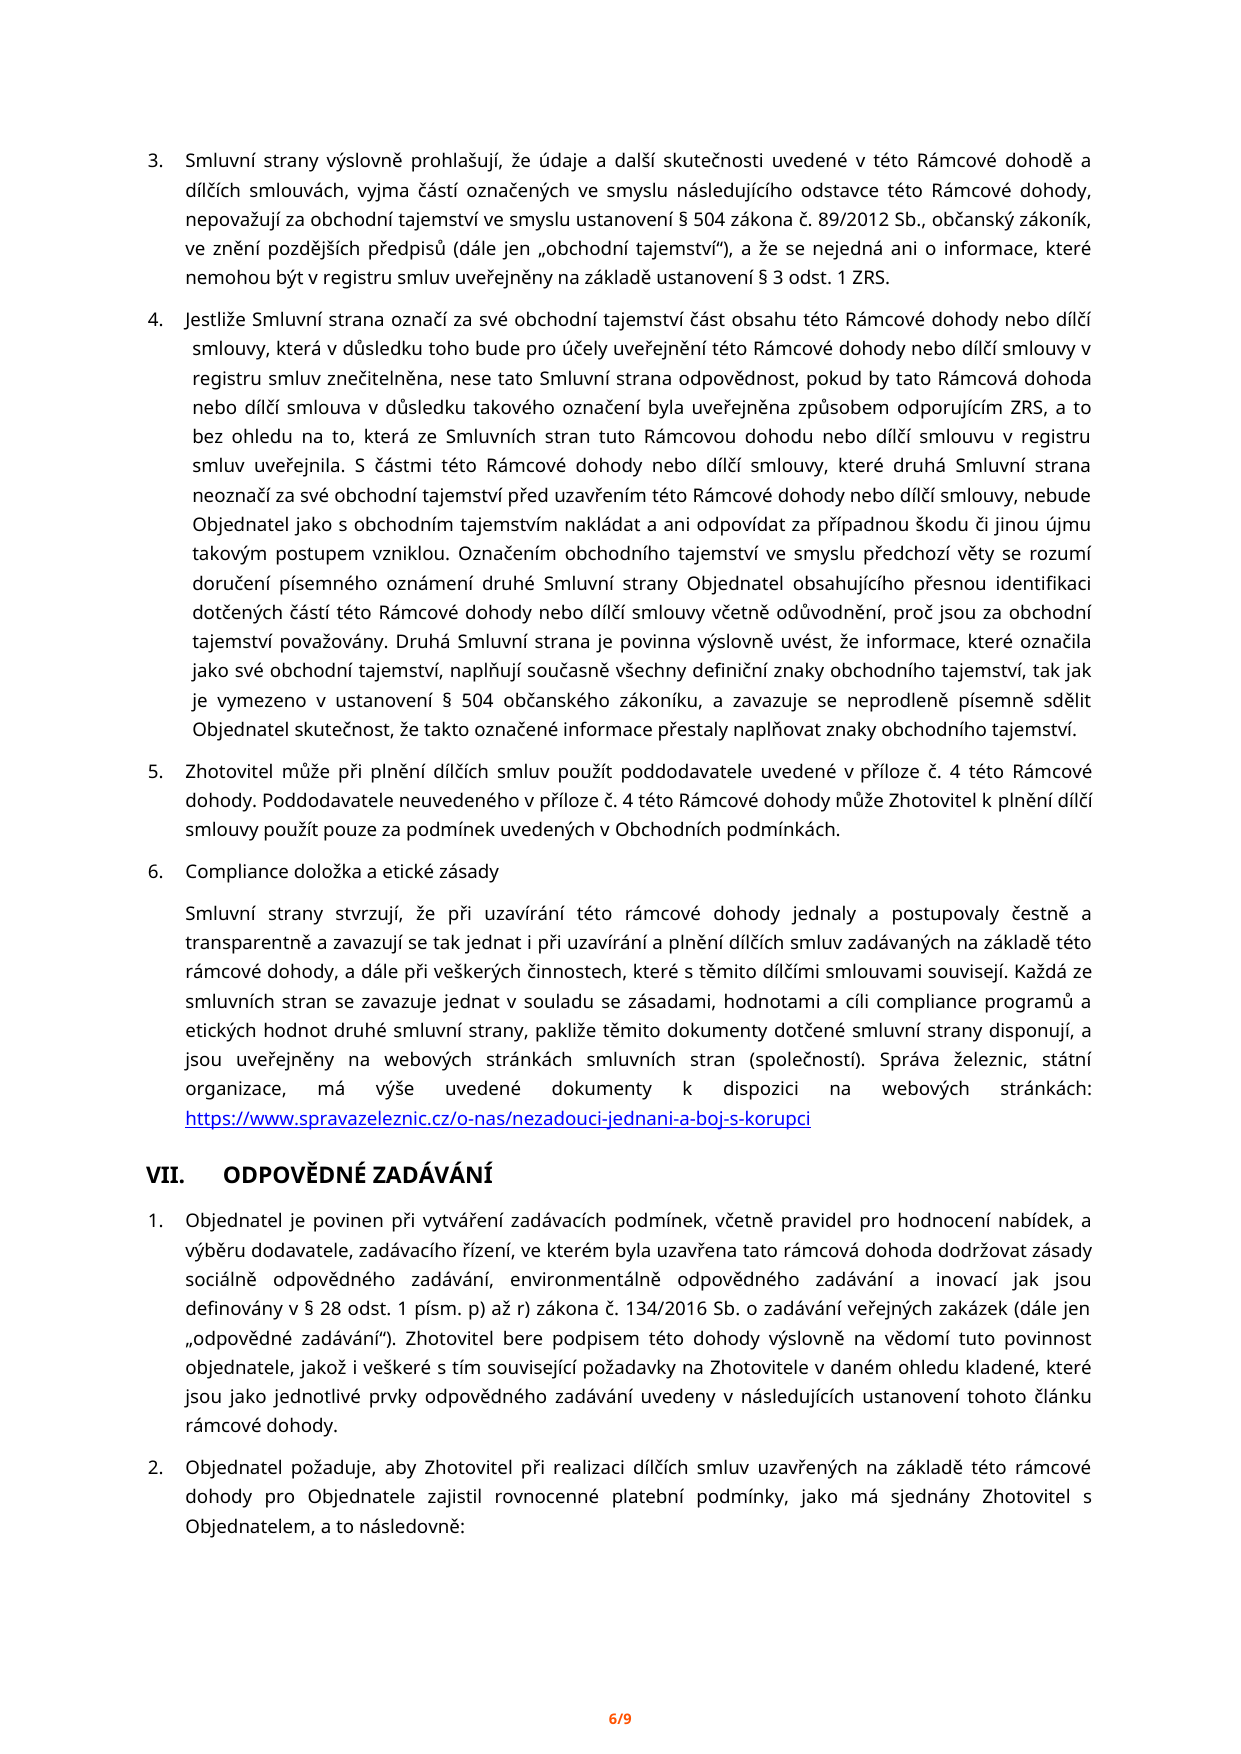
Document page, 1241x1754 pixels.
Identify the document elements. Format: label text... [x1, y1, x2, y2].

list Objednatel je povinen při vytváření zadávacích podmínek, včetně pravidel pro hodnocení nabídek, a výběru dodavatele, zadávacího řízení, ve kterém byla uzavřena tato rámcová dohoda dodržovat zásady sociálně odpovědného zadávání, environmentálně odpovědného zadávání a inovací jak jsou definovány v § 28 odst. 1 písm. p) až r) zákona č. 134/2016 Sb. o zadávání veřejných zakázek (dále jen „odpovědné zadávání“). Zhotovitel bere podpisem této dohody výslovně na vědomí tuto povinnost objednatele, jakož i veškeré s tím související požadavky na Zhotovitele v daném ohledu kladené, které jsou jako jednotlivé prvky odpovědného zadávání uvedeny v následujících ustanovení tohoto článku rámcové dohody. [148, 1208, 1093, 1438]
list Smluvní strany stvrzují, že při uzavírání této rámcové dohody jednaly a postupovaly čestně a transparentně a zavazují se tak jednat i při uzavírání a plnění dílčích smluv zadávaných na základě této rámcové dohody, a dále při veškerých činnostech, které s těmito dílčími smlouvami souvisejí. Každá ze smluvních stran se zavazuje jednat v souladu se zásadami, hodnotami a cíli compliance programů a etických hodnot druhé smluvní strany, pakliže těmito dokumenty dotčené smluvní strany disponují, a jsou uveřejněny na webových stránkách smluvních stran (společností). Správa železnic, státní organizace, má výše uvedené dokumenty k dispozici na webových stránkách: https://www.spravazeleznic.cz/o-nas/nezadouci-jednani-a-boj-s-korupci [185, 900, 1093, 1131]
list Objednatel požaduje, aby Zhotovitel při realizaci dílčích smluv uzavřených na základě této rámcové dohody pro Objednatele zajistil rovnocenné platební podmínky, jako má sjednány Zhotovitel s Objednatelem, a to následovně: [148, 1454, 1093, 1538]
list Compliance doložka a etické zásady [148, 858, 1093, 884]
list Smluvní strany výslovně prohlašují, že údaje a další skutečnosti uvedené v této Rámcové dohodě a dílčích smlouvách, vyjma částí označených ve smyslu následujícího odstavce této Rámcové dohody, nepovažují za obchodní tajemství ve smyslu ustanovení § 504 zákona č. 89/2012 Sb., občanský zákoník, ve znění pozdějších předpisů (dále jen „obchodní tajemství“), a že se nejedná ani o informace, které nemohou být v registru smluv uveřejněny na základě ustanovení § 3 odst. 1 ZRS. [148, 148, 1093, 290]
list ODPOVĚDNÉ ZADÁVÁNÍ [185, 1159, 1093, 1191]
list Zhotovitel může při plnění dílčích smluv použít poddodavatele uvedené v příloze č. 4 této Rámcové dohody. Poddodavatele neuvedeného v příloze č. 4 této Rámcové dohody může Zhotovitel k plnění dílčí smlouvy použít pouze za podmínek uvedených v Obchodních podmínkách. [148, 758, 1093, 842]
list Jestliže Smluvní strana označí za své obchodní tajemství část obsahu této Rámcové dohody nebo dílčí smlouvy, která v důsledku toho bude pro účely uveřejnění této Rámcové dohody nebo dílčí smlouvy v registru smluv znečitelněna, nese tato Smluvní strana odpovědnost, pokud by tato Rámcová dohoda nebo dílčí smlouva v důsledku takového označení byla uveřejněna způsobem odporujícím ZRS, a to bez ohledu na to, která ze Smluvních stran tuto Rámcovou dohodu nebo dílčí smlouvu v registru smluv uveřejnila. S částmi této Rámcové dohody nebo dílčí smlouvy, které druhá Smluvní strana neoznačí za své obchodní tajemství před uzavřením této Rámcové dohody nebo dílčí smlouvy, nebude Objednatel jako s obchodním tajemstvím nakládat a ani odpovídat za případnou škodu či jinou újmu takovým postupem vzniklou. Označením obchodního tajemství ve smyslu předchozí věty se rozumí doručení písemného oznámení druhé Smluvní strany Objednatel obsahujícího přesnou identifikaci dotčených částí této Rámcové dohody nebo dílčí smlouvy včetně odůvodnění, proč jsou za obchodní tajemství považovány. Druhá Smluvní strana je povinna výslovně uvést, že informace, které označila jako své obchodní tajemství, naplňují současně všechny definiční znaky obchodního tajemství, tak jak je vymezeno v ustanovení § 504 občanského zákoníku, a zavazuje se neprodleně písemně sdělit Objednatel skutečnost, že takto označené informace přestaly naplňovat znaky obchodního tajemství. [148, 306, 1093, 742]
